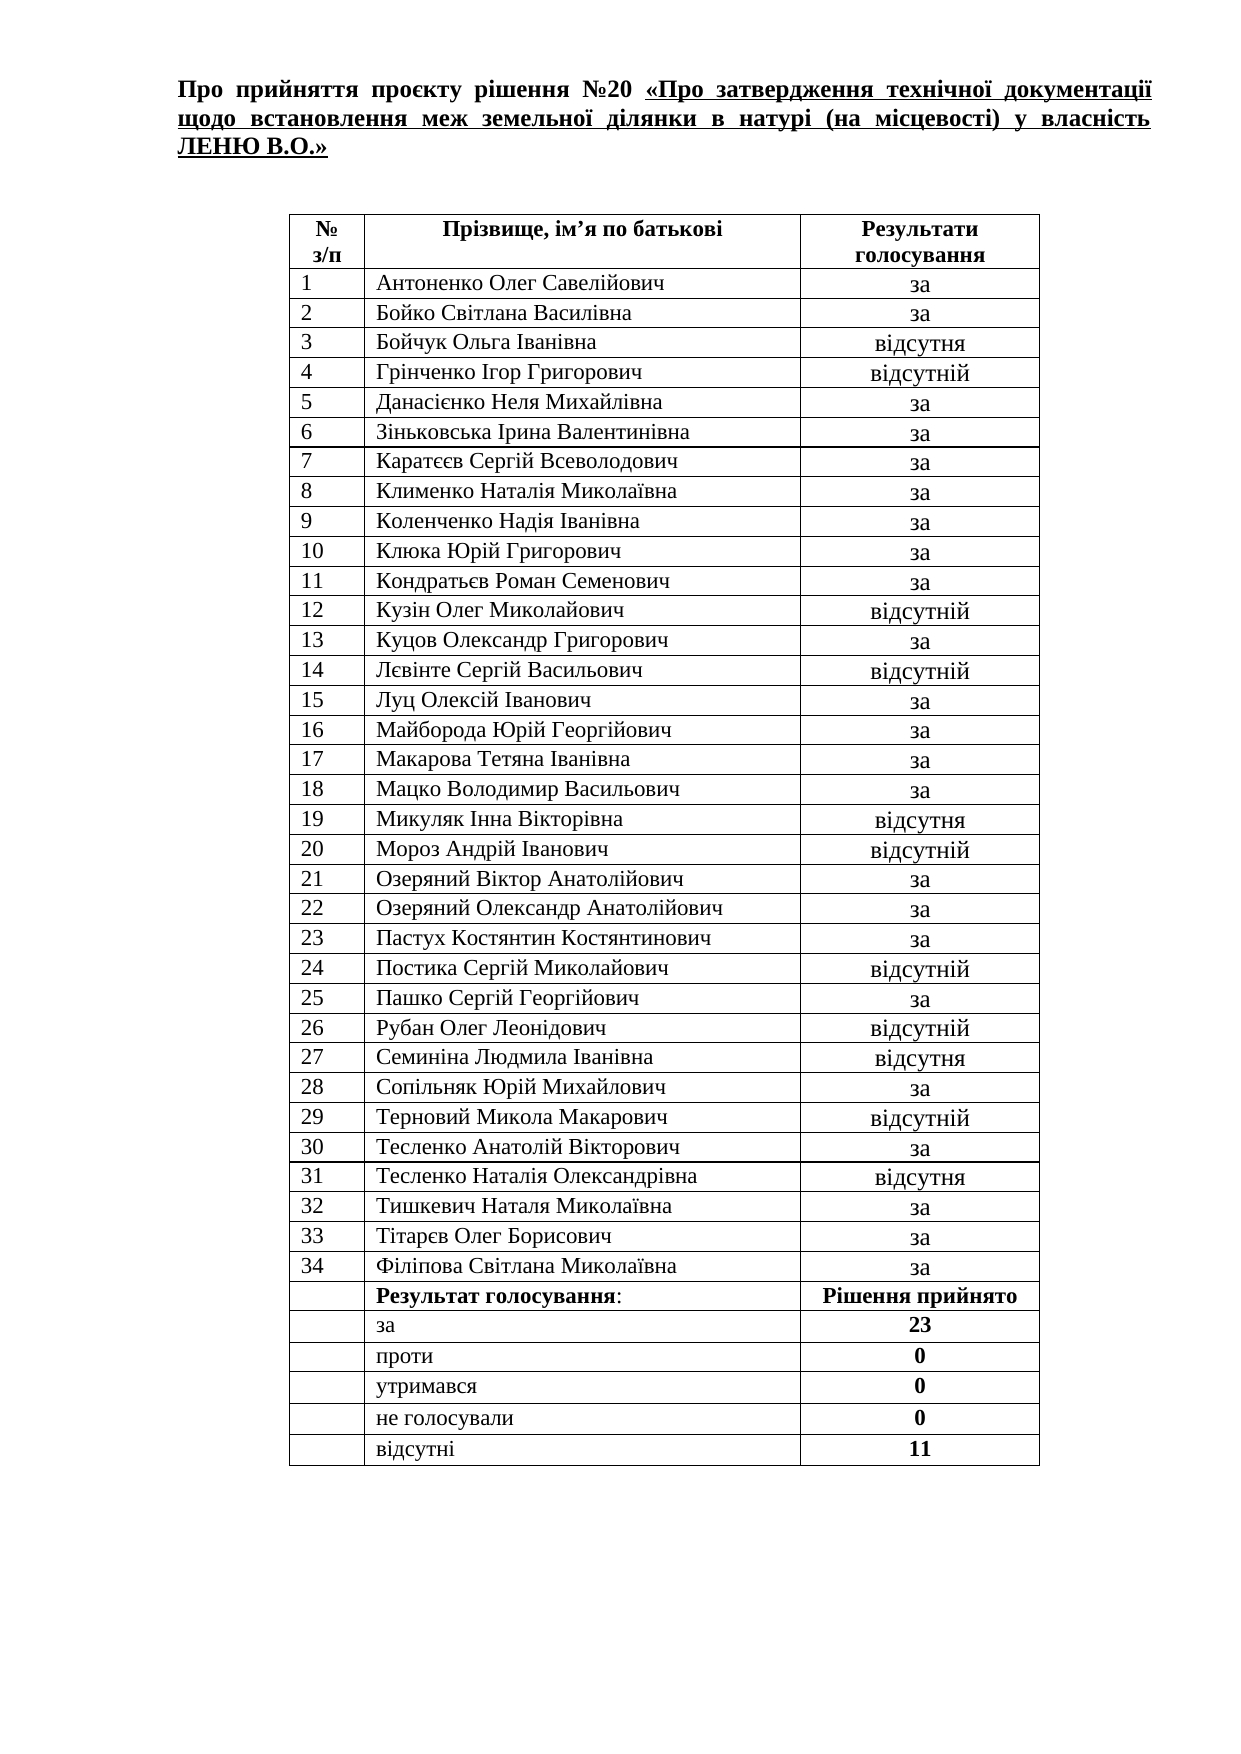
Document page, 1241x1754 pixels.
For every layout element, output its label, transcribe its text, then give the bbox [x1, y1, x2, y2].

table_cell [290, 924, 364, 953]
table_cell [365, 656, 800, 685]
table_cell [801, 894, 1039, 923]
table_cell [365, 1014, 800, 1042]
text Про прийняття проєкту рішення №20 «Про затвердження технічної документації щодо встановлення меж земельної ділянки в натурі (на місцевості) у власність ЛЕНЮ В.О.» [177, 74, 1152, 160]
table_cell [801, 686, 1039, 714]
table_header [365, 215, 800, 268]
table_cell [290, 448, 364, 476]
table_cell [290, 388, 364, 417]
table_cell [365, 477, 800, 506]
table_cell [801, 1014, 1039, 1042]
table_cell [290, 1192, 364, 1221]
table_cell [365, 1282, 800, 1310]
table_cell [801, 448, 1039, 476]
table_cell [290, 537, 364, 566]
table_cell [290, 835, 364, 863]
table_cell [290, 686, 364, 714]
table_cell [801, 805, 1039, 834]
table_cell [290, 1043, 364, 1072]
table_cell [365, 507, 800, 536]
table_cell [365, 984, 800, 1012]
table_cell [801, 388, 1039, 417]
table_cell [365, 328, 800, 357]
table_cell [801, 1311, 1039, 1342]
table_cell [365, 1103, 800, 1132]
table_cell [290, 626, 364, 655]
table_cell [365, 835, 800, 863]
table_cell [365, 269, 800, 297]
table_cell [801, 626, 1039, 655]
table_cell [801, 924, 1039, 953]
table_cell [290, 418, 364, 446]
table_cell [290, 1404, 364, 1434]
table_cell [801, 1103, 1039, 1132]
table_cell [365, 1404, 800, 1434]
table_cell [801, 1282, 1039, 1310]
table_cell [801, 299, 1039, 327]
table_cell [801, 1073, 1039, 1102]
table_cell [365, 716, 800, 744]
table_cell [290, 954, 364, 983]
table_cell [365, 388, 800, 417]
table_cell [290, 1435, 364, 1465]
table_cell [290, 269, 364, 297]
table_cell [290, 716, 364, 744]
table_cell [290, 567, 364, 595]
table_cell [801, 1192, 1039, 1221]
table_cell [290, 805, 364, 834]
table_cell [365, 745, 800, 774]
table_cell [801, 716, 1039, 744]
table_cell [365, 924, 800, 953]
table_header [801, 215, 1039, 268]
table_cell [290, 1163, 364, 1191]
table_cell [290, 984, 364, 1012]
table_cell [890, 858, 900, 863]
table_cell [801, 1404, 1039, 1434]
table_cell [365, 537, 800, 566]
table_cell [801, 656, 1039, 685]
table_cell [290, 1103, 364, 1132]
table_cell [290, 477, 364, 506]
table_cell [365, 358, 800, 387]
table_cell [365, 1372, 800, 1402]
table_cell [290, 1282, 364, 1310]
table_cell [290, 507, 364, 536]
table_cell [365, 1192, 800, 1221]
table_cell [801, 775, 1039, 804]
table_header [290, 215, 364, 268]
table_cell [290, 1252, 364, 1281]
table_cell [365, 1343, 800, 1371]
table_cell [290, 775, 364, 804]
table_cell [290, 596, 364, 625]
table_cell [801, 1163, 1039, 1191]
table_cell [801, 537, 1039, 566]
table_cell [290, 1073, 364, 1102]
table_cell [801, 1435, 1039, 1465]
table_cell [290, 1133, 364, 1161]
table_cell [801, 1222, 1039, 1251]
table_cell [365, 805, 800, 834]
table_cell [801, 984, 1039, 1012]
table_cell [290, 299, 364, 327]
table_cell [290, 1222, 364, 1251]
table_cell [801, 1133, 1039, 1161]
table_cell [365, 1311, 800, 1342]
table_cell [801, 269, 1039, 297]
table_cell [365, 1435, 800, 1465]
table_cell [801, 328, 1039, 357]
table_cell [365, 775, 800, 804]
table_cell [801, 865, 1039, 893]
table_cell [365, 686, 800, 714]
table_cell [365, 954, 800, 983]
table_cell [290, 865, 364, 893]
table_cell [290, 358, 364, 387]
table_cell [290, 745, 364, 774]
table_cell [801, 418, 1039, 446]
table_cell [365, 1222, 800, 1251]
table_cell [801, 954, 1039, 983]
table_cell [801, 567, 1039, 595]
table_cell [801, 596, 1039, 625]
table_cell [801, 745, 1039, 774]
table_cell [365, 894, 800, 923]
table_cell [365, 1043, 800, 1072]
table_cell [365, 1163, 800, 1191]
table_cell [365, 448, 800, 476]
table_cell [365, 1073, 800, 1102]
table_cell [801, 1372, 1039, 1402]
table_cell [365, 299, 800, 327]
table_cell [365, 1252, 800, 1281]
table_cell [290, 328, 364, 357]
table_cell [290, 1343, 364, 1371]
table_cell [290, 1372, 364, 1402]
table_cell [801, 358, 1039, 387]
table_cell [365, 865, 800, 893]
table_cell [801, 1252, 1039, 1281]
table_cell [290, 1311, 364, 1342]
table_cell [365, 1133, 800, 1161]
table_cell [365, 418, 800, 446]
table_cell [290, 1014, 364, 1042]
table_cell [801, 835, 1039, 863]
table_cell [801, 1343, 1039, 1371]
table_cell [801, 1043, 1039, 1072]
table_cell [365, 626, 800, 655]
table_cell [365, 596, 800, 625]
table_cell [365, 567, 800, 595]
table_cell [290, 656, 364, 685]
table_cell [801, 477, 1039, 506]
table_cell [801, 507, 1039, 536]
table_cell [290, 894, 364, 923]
